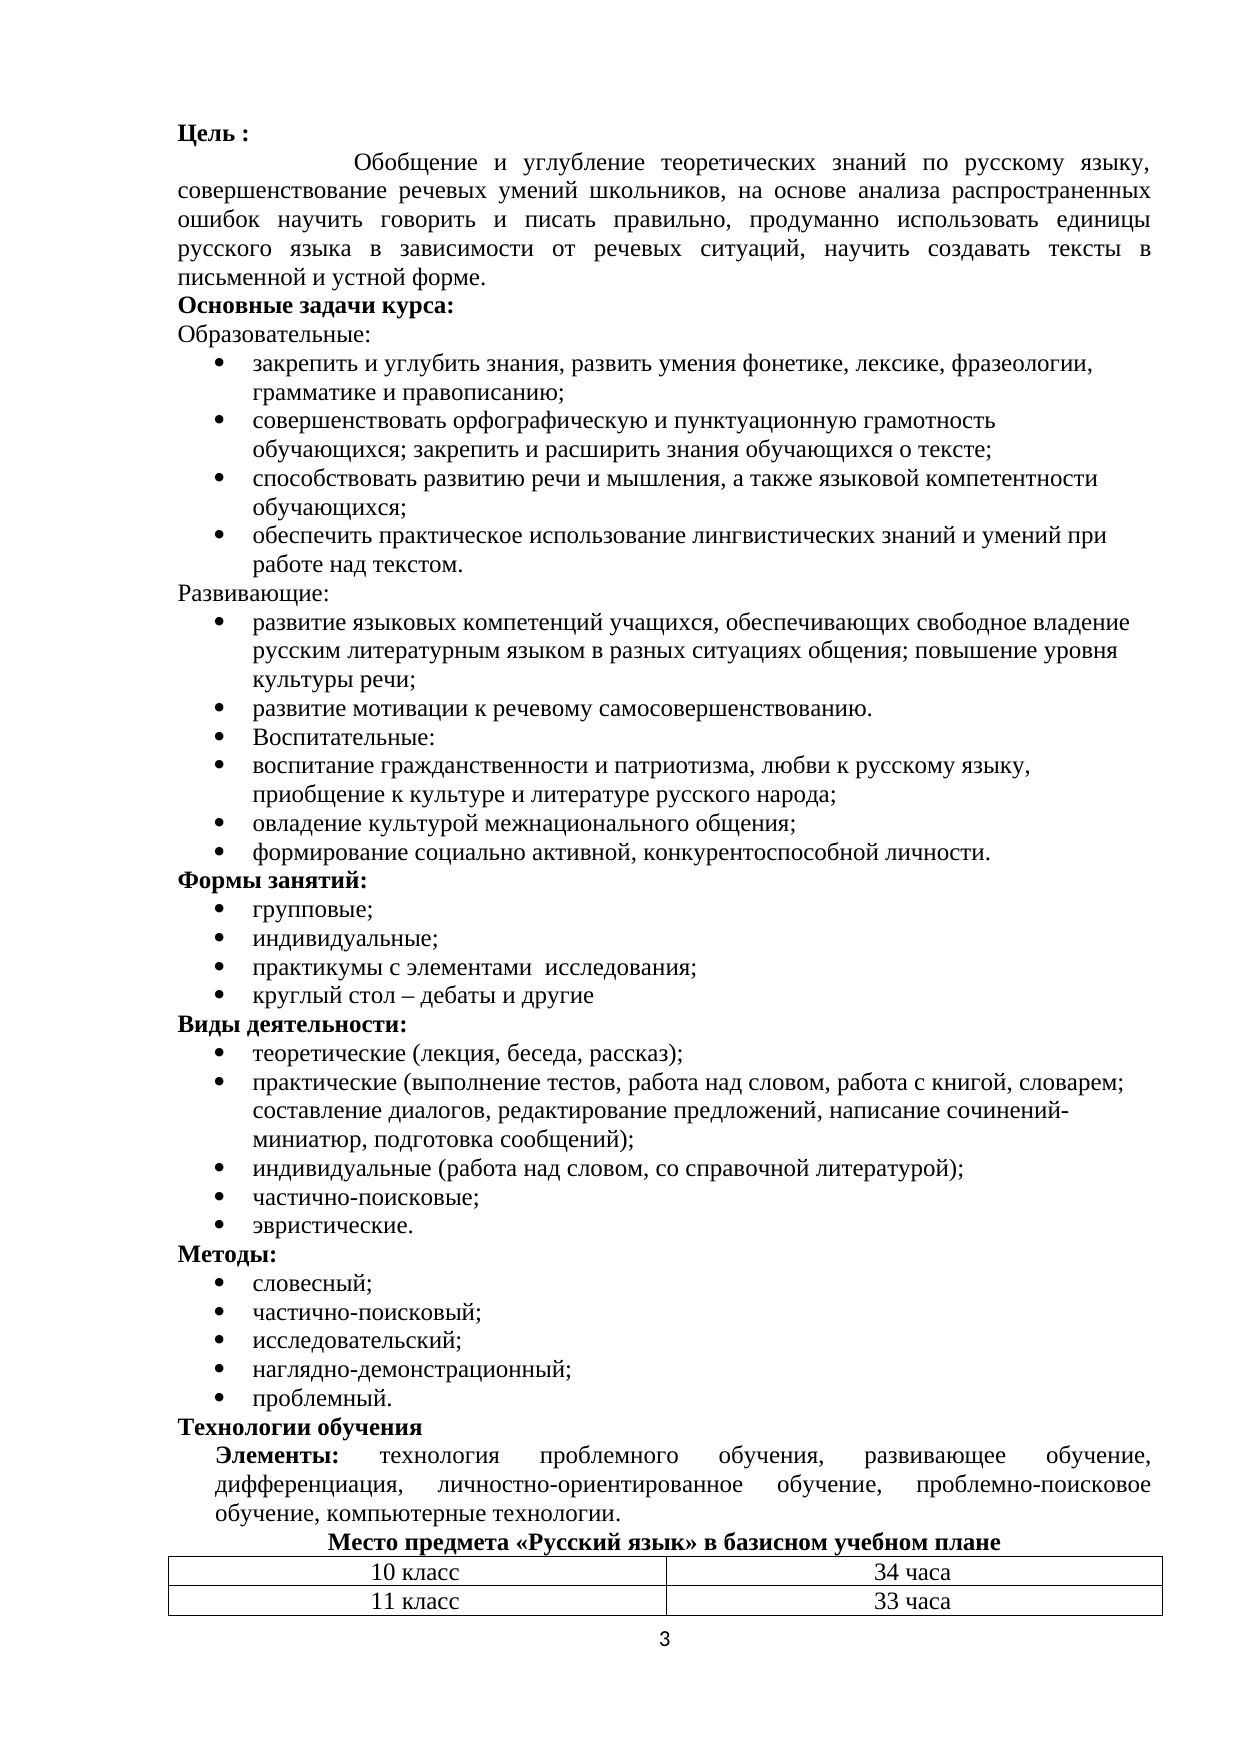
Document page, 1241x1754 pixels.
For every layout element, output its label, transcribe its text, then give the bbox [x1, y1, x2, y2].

text Элементы: технология проблемного обучения, развивающее обучение, дифференциация, личностно-ориентированное обучение, проблемно-поисковое обучение, компьютерные технологии. [215, 1441, 1152, 1527]
list совершенствовать орфографическую и пунктуационную грамотность обучающихся; закрепить и расширить знания обучающихся о тексте; [215, 406, 1152, 463]
list овладение культурой межнационального общения; [215, 808, 1152, 837]
text Виды деятельности: [177, 1009, 1152, 1038]
list проблемный. [215, 1383, 1152, 1412]
list наглядно-демонстрационный; [215, 1354, 1152, 1383]
list развитие мотивации к речевому самосовершенствованию. [215, 693, 1152, 722]
text Основные задачи курса: [177, 291, 1152, 319]
list групповые; [215, 894, 1152, 923]
list Воспитательные: [215, 722, 1152, 751]
text Развивающие: [177, 578, 1152, 607]
text Образовательные: [177, 319, 1152, 348]
table_header 34 часа [667, 1557, 1162, 1585]
list частично-поисковые; [215, 1182, 1152, 1211]
list практические (выполнение тестов, работа над словом, работа с книгой, словарем; составление диалогов, редактирование предложений, написание сочинений-миниатюр, подготовка сообщений); [215, 1067, 1152, 1153]
list теоретические (лекция, беседа, рассказ); [215, 1038, 1152, 1067]
text Место предмета «Русский язык» в базисном учебном плане [177, 1527, 1152, 1556]
text Формы занятий: [177, 866, 1152, 894]
list словесный; [215, 1268, 1152, 1297]
list индивидуальные (работа над словом, со справочной литературой); [215, 1153, 1152, 1182]
list индивидуальные; [215, 923, 1152, 952]
text Цель : [177, 118, 1152, 147]
table_header 10 класс [169, 1557, 666, 1585]
table_cell 11 класс [169, 1586, 666, 1615]
table_cell 33 часа [667, 1586, 1162, 1615]
text Обобщение и углубление теоретических знаний по русскому языку, совершенствование речевых умений школьников, на основе анализа распространенных ошибок научить говорить и писать правильно, продуманно использовать единицы русского языка в зависимости от речевых ситуаций, научить создавать тексты в письменной и устной форме. [177, 147, 1152, 291]
list формирование социально активной, конкурентоспособной личности. [215, 837, 1152, 866]
list практикумы с элементами исследования; [215, 952, 1152, 981]
list частично-поисковый; [215, 1297, 1152, 1326]
list обеспечить практическое использование лингвистических знаний и умений при работе над текстом. [215, 521, 1152, 578]
list способствовать развитию речи и мышления, а также языковой компетентности обучающихся; [215, 463, 1152, 521]
text Методы: [177, 1239, 1152, 1268]
list закрепить и углубить знания, развить умения фонетике, лексике, фразеологии, грамматике и правописанию; [215, 348, 1152, 406]
list круглый стол – дебаты и другие [215, 981, 1152, 1009]
text Технологии обучения [177, 1412, 1152, 1441]
list развитие языковых компетенций учащихся, обеспечивающих свободное владение русским литературным языком в разных ситуациях общения; повышение уровня культуры речи; [215, 607, 1152, 693]
list воспитание гражданственности и патриотизма, любви к русскому языку, приобщение к культуре и литературе русского народа; [215, 751, 1152, 808]
list исследовательский; [215, 1326, 1152, 1354]
list эвристические. [215, 1211, 1152, 1239]
